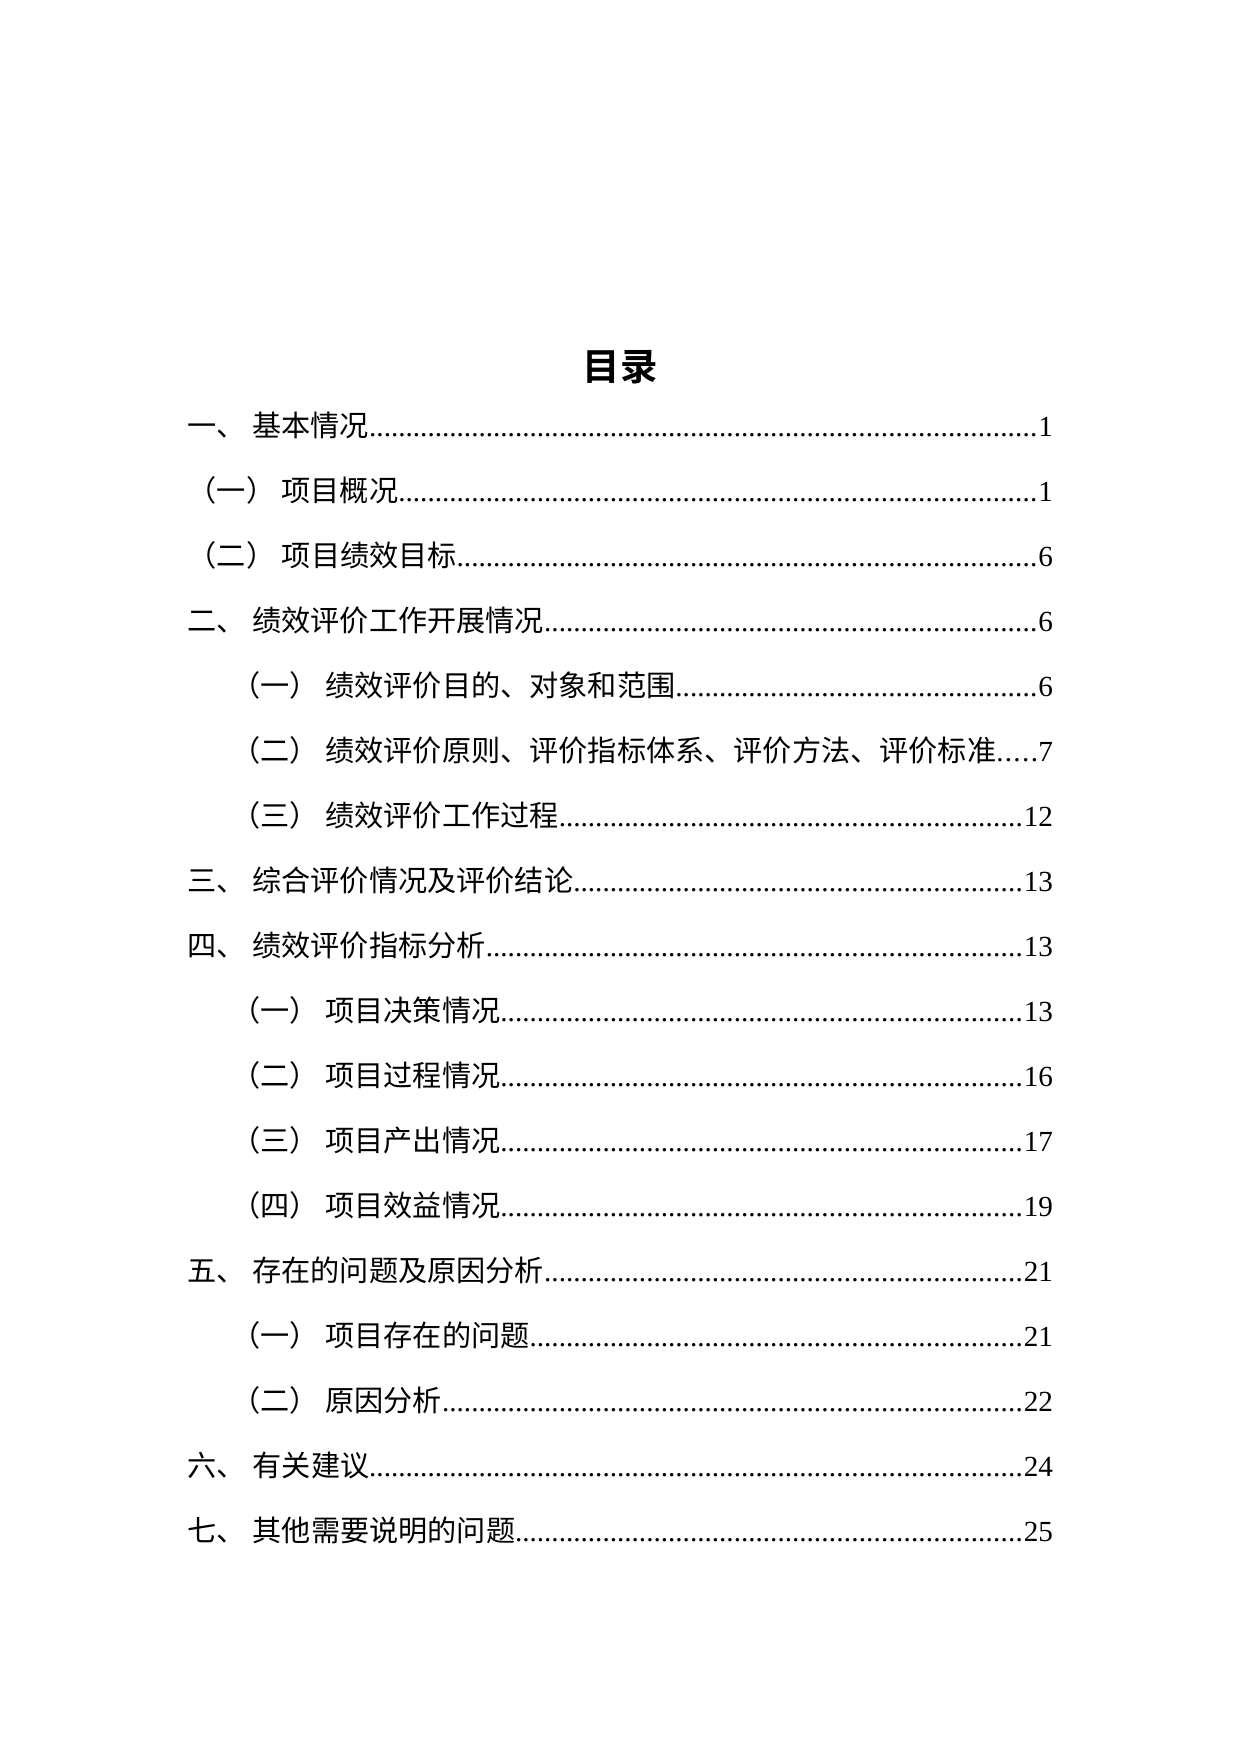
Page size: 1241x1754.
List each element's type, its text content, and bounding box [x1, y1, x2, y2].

text 四、 绩效评价指标分析 13 [187, 911, 1053, 976]
text （三） 项目产出情况 17 [231, 1106, 1053, 1171]
text 七、 其他需要说明的问题 25 [187, 1496, 1053, 1561]
text （四） 项目效益情况 19 [231, 1171, 1053, 1236]
text （二） 项目过程情况 16 [231, 1041, 1053, 1106]
text （一） 项目存在的问题 21 [231, 1301, 1053, 1366]
text （一） 绩效评价目的、对象和范围 6 [231, 651, 1053, 716]
text 一、 基本情况 1 [187, 391, 1053, 456]
text 目录 [187, 337, 1053, 391]
text 二、 绩效评价工作开展情况 6 [187, 586, 1053, 651]
text （二） 绩效评价原则、评价指标体系、评价方法、评价标准 7 [231, 716, 1053, 781]
text （二） 项目绩效目标 6 [187, 521, 1053, 586]
text （二） 原因分析 22 [231, 1366, 1053, 1431]
text 六、 有关建议 24 [187, 1431, 1053, 1496]
text （一） 项目决策情况 13 [231, 976, 1053, 1041]
text 三、 综合评价情况及评价结论 13 [187, 846, 1053, 911]
text 五、 存在的问题及原因分析 21 [187, 1236, 1053, 1301]
text （一） 项目概况 1 [187, 456, 1053, 521]
text （三） 绩效评价工作过程 12 [231, 781, 1053, 846]
